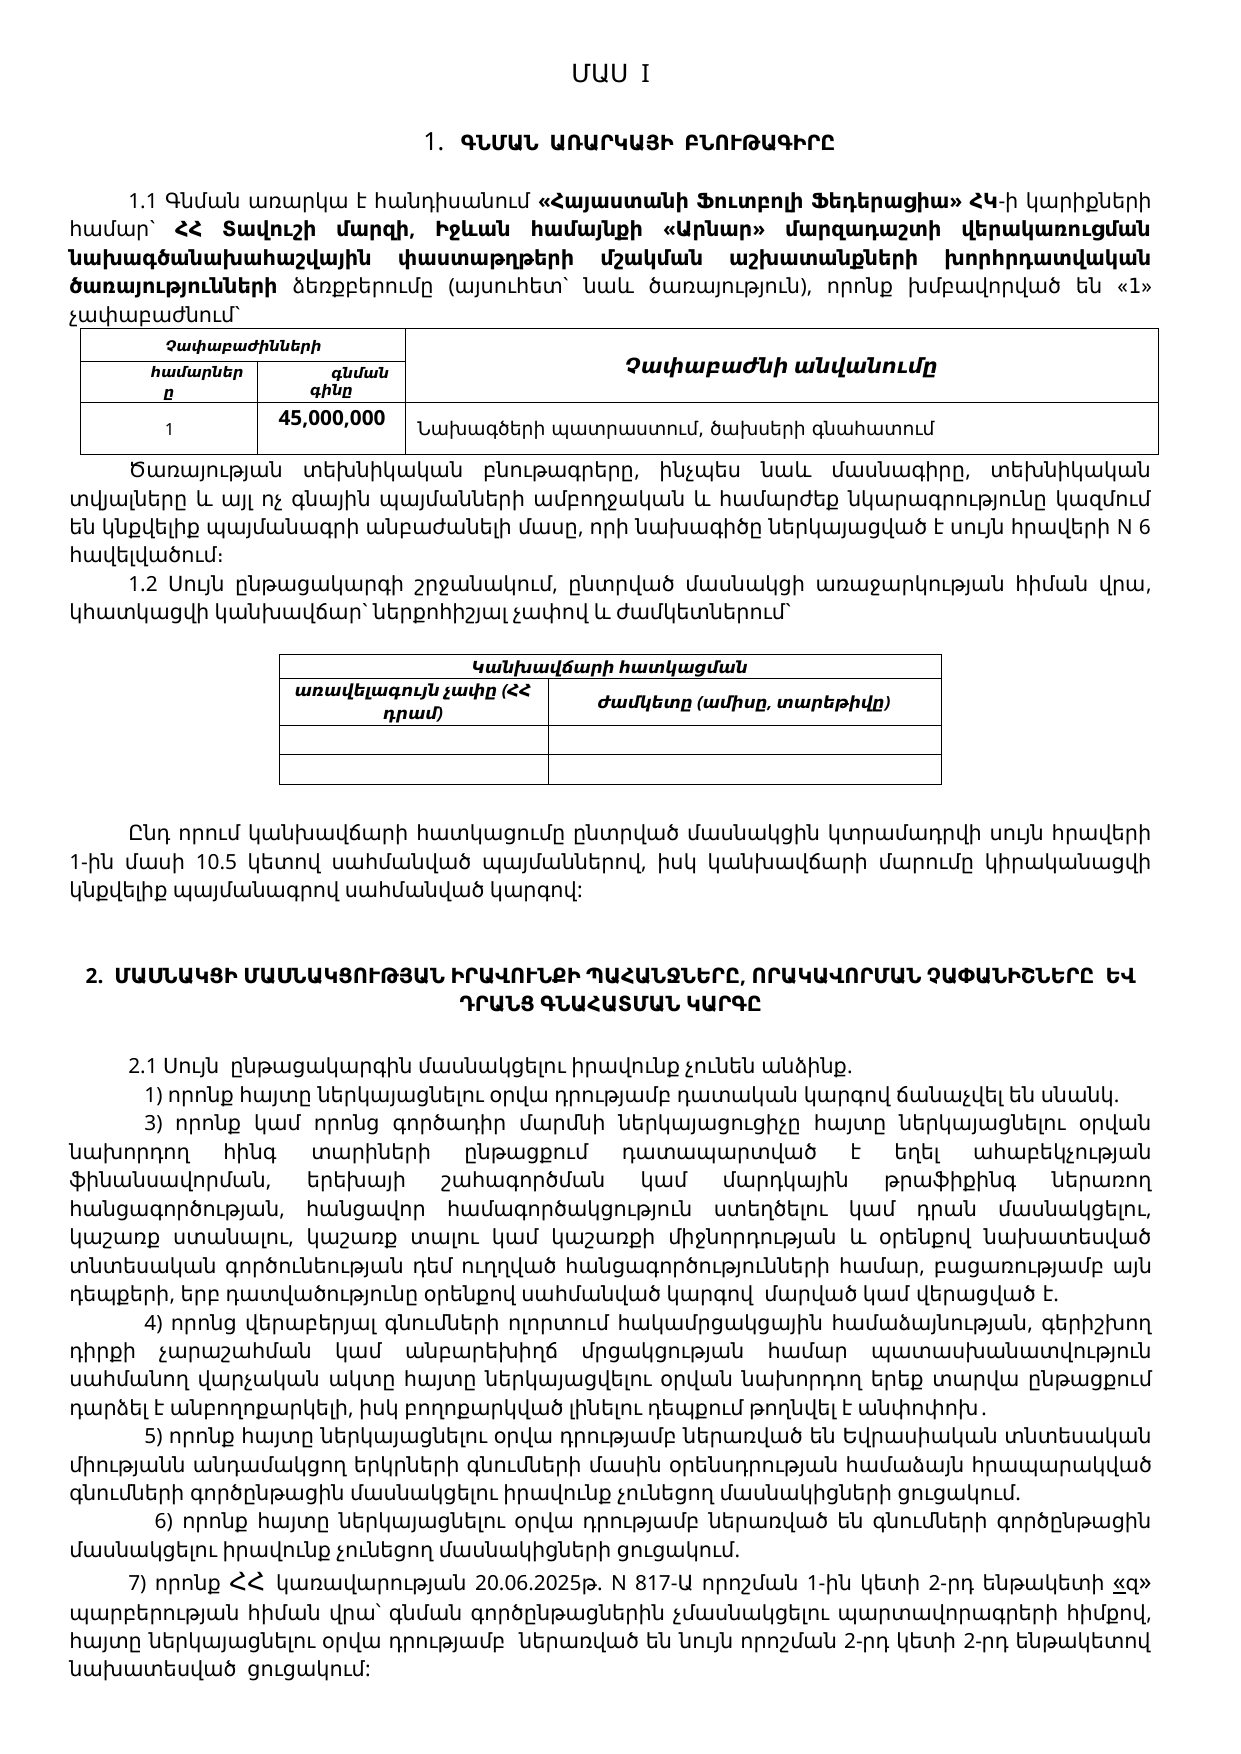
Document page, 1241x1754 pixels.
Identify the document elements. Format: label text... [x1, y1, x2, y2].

subtitle 1.1 Գնման առարկա է հանդիսանում «Հայաստանի Ֆուտբոլի Ֆեդերացիա» ՀԿ-ի կարիքների համար` ՀՀ Տավուշի մարզի, Իջևան համայնքի «Արնար» մարզադաշտի վերակառուցման նախագծանախահաշվային փաստաթղթերի մշակման աշխատանքների խորհրդատվական ծառայությունների ձեռքբերումը (այսուհետ` նաև ծառայություն), որոնք խմբավորված են «1» չափաբաժնում` [69, 186, 1152, 328]
list ԳՆՄԱՆ ԱՌԱՐԿԱՅԻ ԲՆՈՒԹԱԳԻՐԸ [107, 124, 1152, 158]
table_cell 45,000,000 [258, 403, 405, 454]
table_cell [280, 755, 548, 783]
text 1) որոնք հայտը ներկայացնելու օրվա դրությամբ դատական կարգով ճանաչվել են սնանկ. [69, 1080, 1152, 1108]
text Ընդ որում կանխավճարի հատկացումը ընտրված մասնակցին կտրամադրվի սույն հրավերի 1-ին մասի 10.5 կետով սահմանված պայմաններով, իսկ կանխավճարի մարումը կիրականացվի կնքվելիք պայմանագրով սահմանված կարգով: [69, 818, 1152, 904]
table_cell [549, 726, 941, 754]
text 2. ՄԱՍՆԱԿՑԻ ՄԱՍՆԱԿՑՈՒԹՅԱՆ ԻՐԱՎՈՒՆՔԻ ՊԱՀԱՆՋՆԵՐԸ, ՈՐԱԿԱՎՈՐՄԱՆ ՉԱՓԱՆԻՇՆԵՐԸ ԵՎ ԴՐԱՆՑ ԳՆԱՀԱՏՄԱՆ ԿԱՐԳԸ [69, 961, 1152, 1018]
text Ծառայության տեխնիկական բնութագրերը, ինչպես նաև մասնագիրը, տեխնիկական տվյալները և այլ ոչ գնային պայմանների ամբողջական և համարժեք նկարագրությունը կազմում են կնքվելիք պայմանագրի անբաժանելի մասը, որի նախագիծը ներկայացված է սույն հրավերի N 6 հավելվածում։ [69, 455, 1152, 569]
text 4) որոնց վերաբերյալ գնումների ոլորտում հակամրցակցային համաձայնության, գերիշխող դիրքի չարաշահման կամ անբարեխիղճ մրցակցության համար պատասխանատվություն սահմանող վարչական ակտը հայտը ներկայացվելու օրվան նախորդող երեք տարվա ընթացքում դարձել է անբողոքարկելի, իսկ բողոքարկված լինելու դեպքում թողնվել է անփոփոխ․ [69, 1308, 1152, 1421]
text 3) որոնք կամ որոնց գործադիր մարմնի ներկայացուցիչը հայտը ներկայացնելու օրվան նախորդող հինգ տարիների ընթացքում դատապարտված է եղել ահաբեկչության ֆինանսավորման, երեխայի շահագործման կամ մարդկային թրաֆիքինգ ներառող հանցագործության, հանցավոր համագործակցություն ստեղծելու կամ դրան մասնակցելու, կաշառք ստանալու, կաշառք տալու կամ կաշառքի միջնորդության և օրենքով նախատեսված տնտեսական գործունեության դեմ ուղղված հանցագործությունների համար, բացառությամբ այն դեպքերի, երբ դատվածությունը օրենքով սահմանված կարգով մարված կամ վերացված է. [69, 1108, 1152, 1308]
table_cell համարները [81, 362, 257, 402]
text 5) որոնք հայտը ներկայացնելու օրվա դրությամբ ներառված են Եվրասիական տնտեսական միությանն անդամակցող երկրների գնումների մասին օրենսդրության համաձայն հրապարակված գնումների գործընթացին մասնակցելու իրավունք չունեցող մասնակիցների ցուցակում. [69, 1421, 1152, 1507]
table_cell [549, 755, 941, 783]
text 6) որոնք հայտը ներկայացնելու օրվա դրությամբ ներառված են գնումների գործընթացին մասնակցելու իրավունք չունեցող մասնակիցների ցուցակում. [69, 1507, 1152, 1563]
table_header Չափաբաժնի անվանումը [406, 329, 1158, 402]
text 2.1 Սույն ընթացակարգին մասնակցելու իրավունք չունեն անձինք. [69, 1052, 1152, 1080]
table_cell առավելագույն չափը (ՀՀ դրամ) [280, 679, 548, 724]
table_cell [280, 726, 548, 754]
table_header Չափաբաժինների [81, 329, 405, 361]
text 1.2 Սույն ընթացակարգի շրջանակում, ընտրված մասնակցի առաջարկության հիման վրա, կհատկացվի կանխավճար` ներքոհիշյալ չափով և ժամկետներում` [69, 569, 1152, 626]
table_cell Նախագծերի պատրաստում, ծախսերի գնահատում [406, 403, 1158, 454]
table_header Կանխավճարի հատկացման [280, 655, 941, 678]
table_cell գնման գինը [258, 362, 405, 402]
table_cell 1 [81, 403, 257, 454]
text ՄԱՍ I [69, 56, 1152, 89]
text 7) որոնք ՀՀ կառավարության 20.06.2025թ. N 817-Ա որոշման 1-ին կետի 2-րդ ենթակետի «զ» պարբերության հիման վրա՝ գնման գործընթացներին չմասնակցելու պարտավորագրերի հիմքով, հայտը ներկայացնելու օրվա դրությամբ ներառված են նույն որոշման 2-րդ կետի 2-րդ ենթակետով նախատեսված ցուցակում: [69, 1563, 1152, 1683]
table_cell ժամկետը (ամիսը, տարեթիվը) [549, 679, 941, 724]
